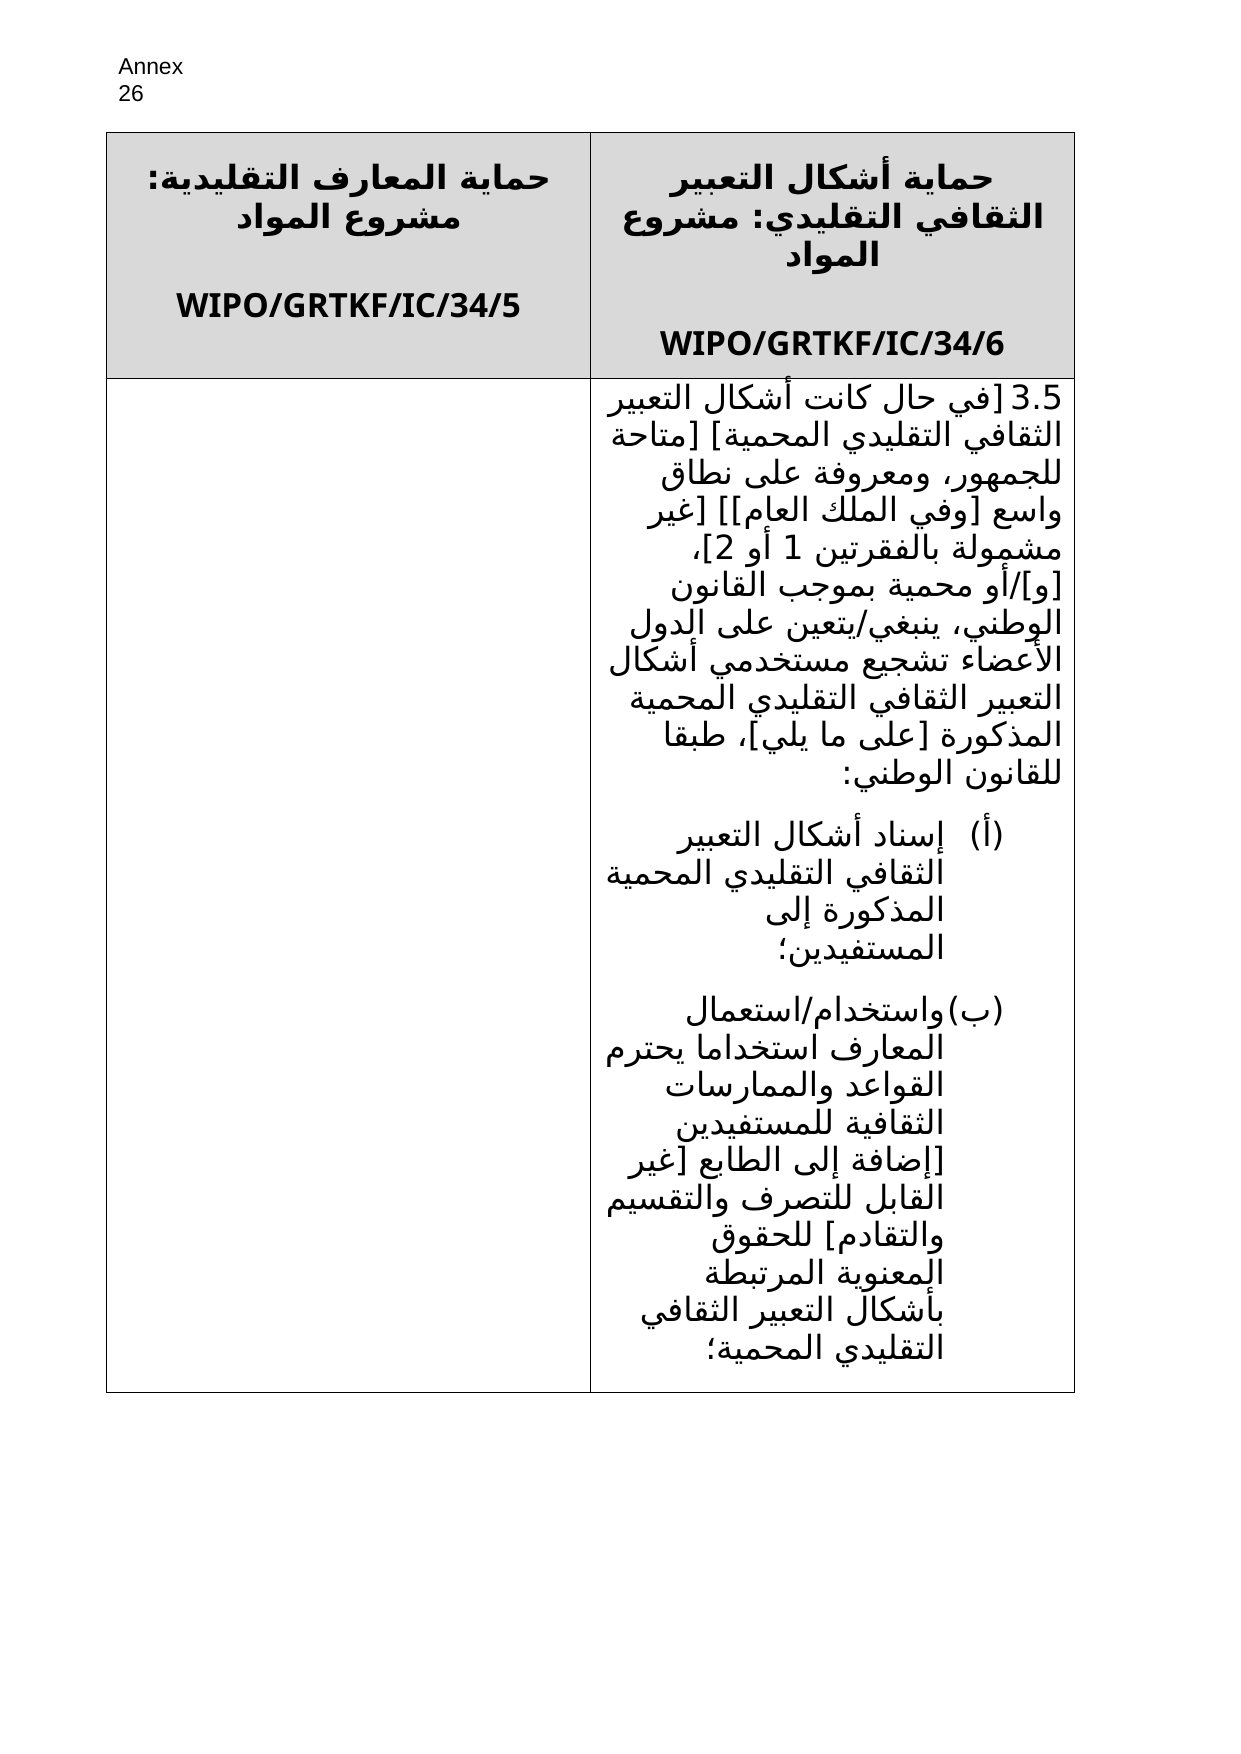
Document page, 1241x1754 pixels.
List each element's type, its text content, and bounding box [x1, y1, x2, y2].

table_header حماية أشكال التعبير الثقافي التقليدي: مشروع المواد WIPO/GRTKF/IC/34/6 [591, 133, 1074, 378]
table_header حماية المعارف التقليدية: مشروع المواد WIPO/GRTKF/IC/34/5 [107, 133, 590, 378]
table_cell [591, 379, 1074, 1392]
table_cell [107, 379, 590, 1392]
